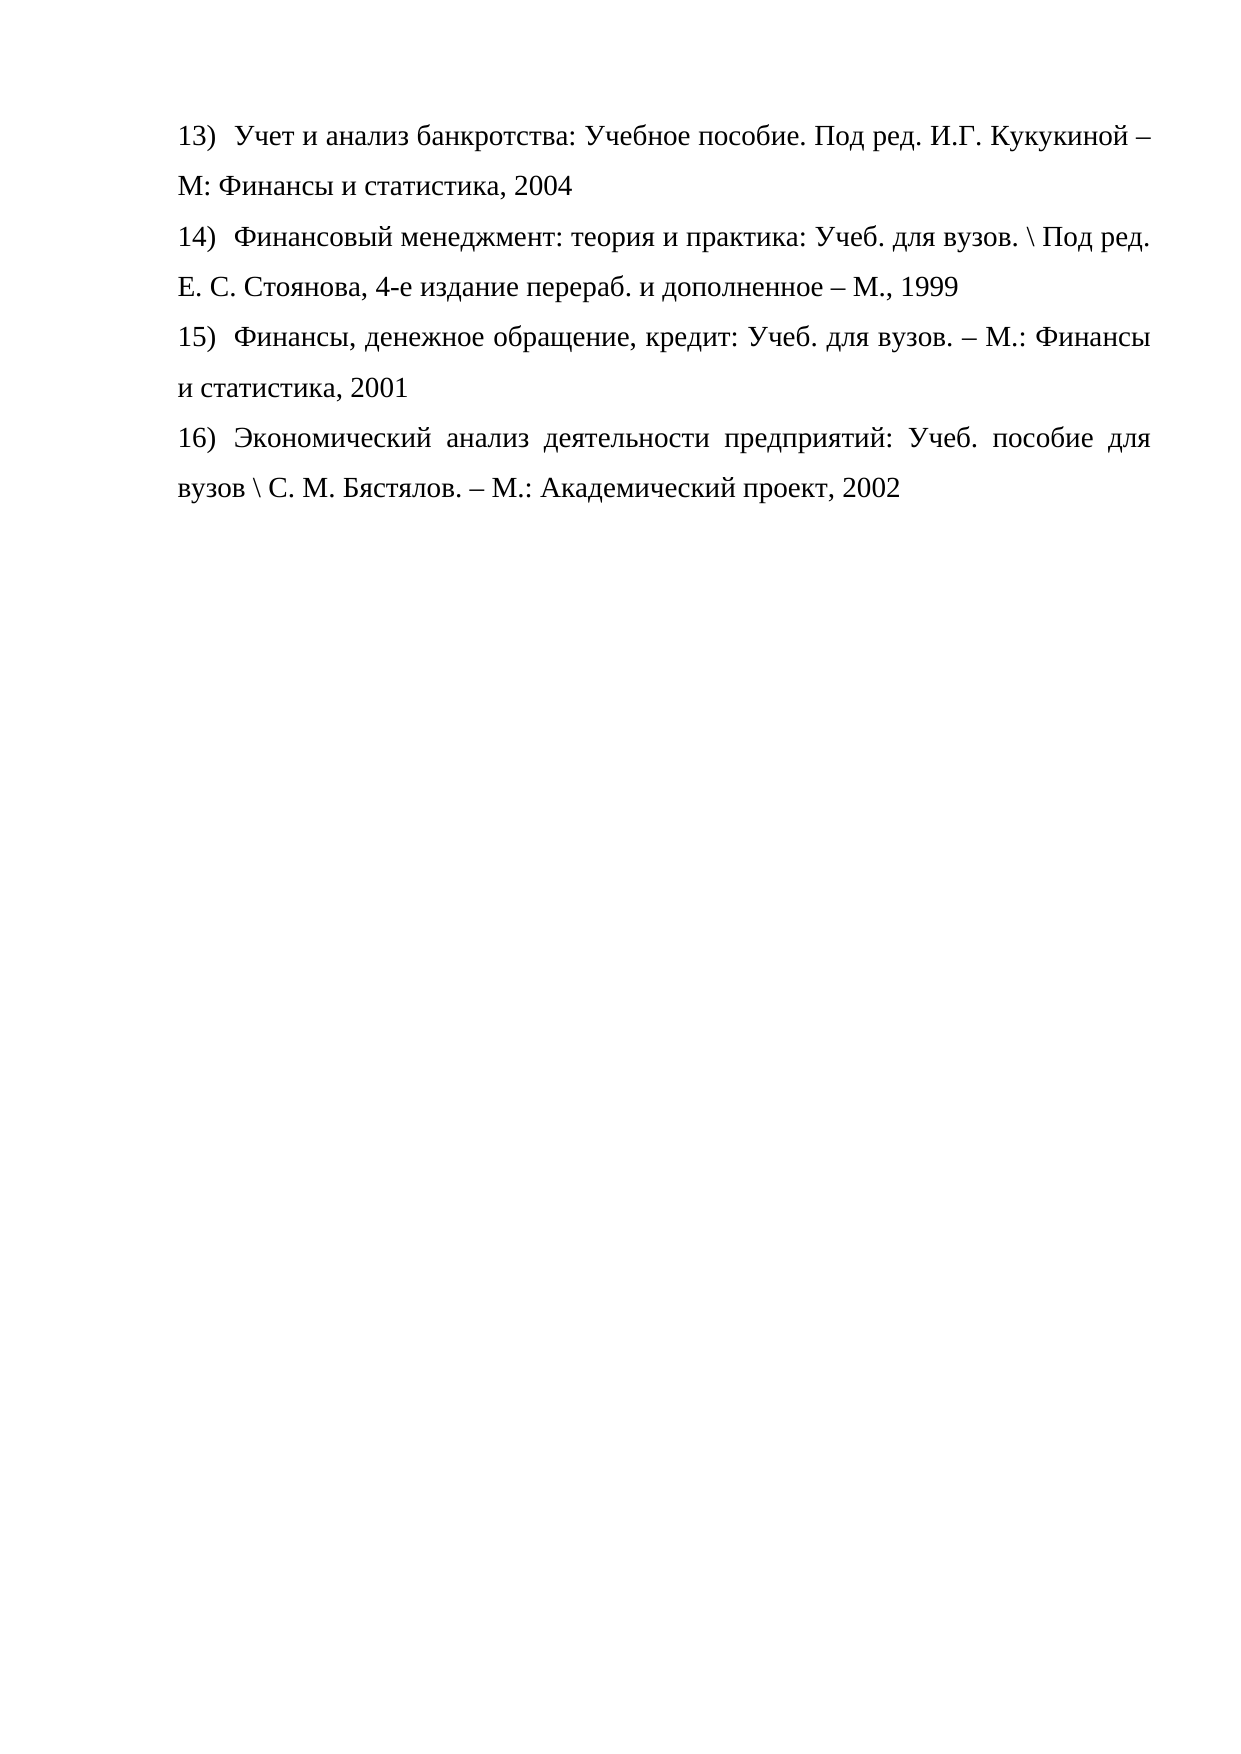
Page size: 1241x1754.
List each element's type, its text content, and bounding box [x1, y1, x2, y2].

list Экономический анализ деятельности предприятий: Учеб. пособие для вузов \ С. М. Бястялов. – М.: Академический проект, 2002 [177, 420, 1152, 504]
list Финансы, денежное обращение, кредит: Учеб. для вузов. – М.: Финансы и статистика, 2001 [177, 319, 1152, 403]
list Финансовый менеджмент: теория и практика: Учеб. для вузов. \ Под ред. Е. С. Стоянова, 4-е издание перераб. и дополненное – М., 1999 [177, 219, 1152, 303]
list Учет и анализ банкротства: Учебное пособие. Под ред. И.Г. Кукукиной – М: Финансы и статистика, 2004 [177, 118, 1152, 202]
